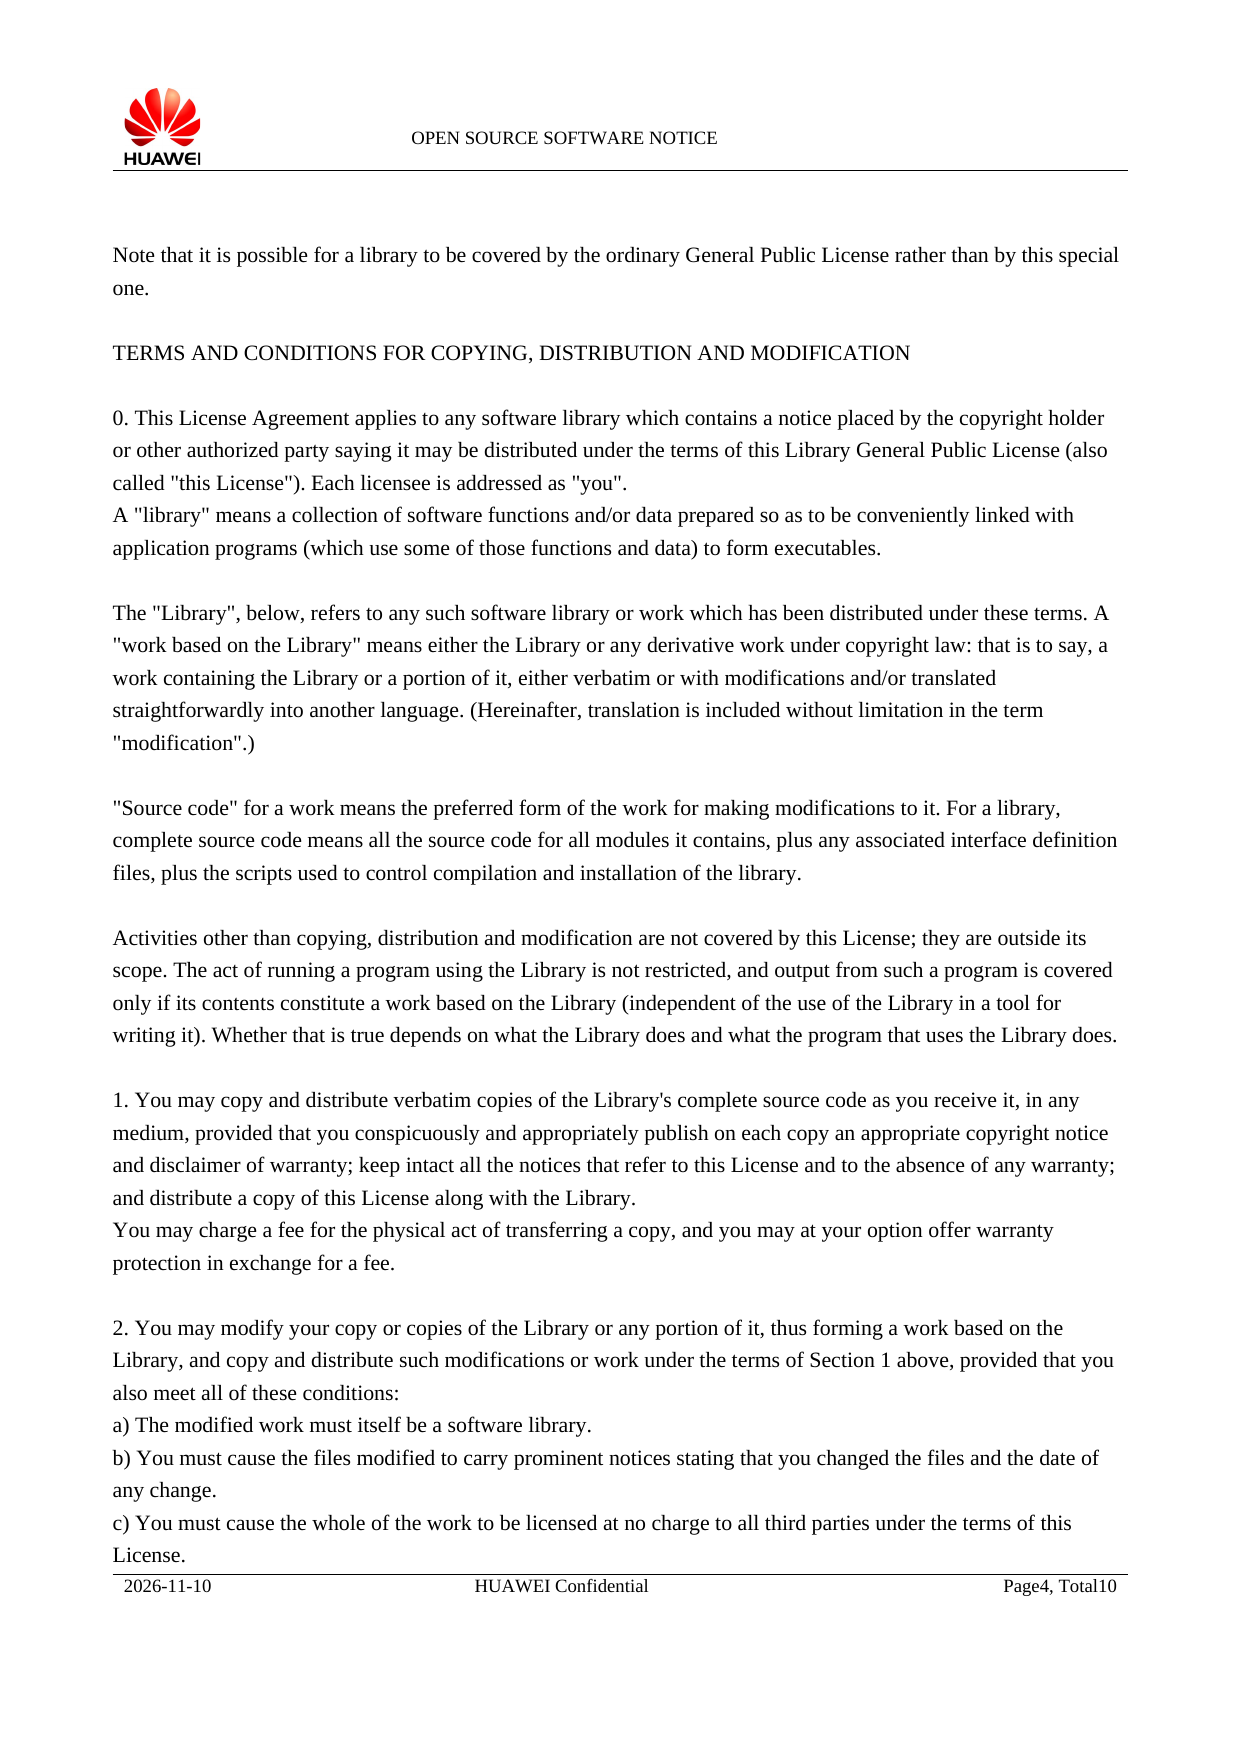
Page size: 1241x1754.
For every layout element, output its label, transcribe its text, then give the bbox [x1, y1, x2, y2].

picture [124, 88, 201, 165]
